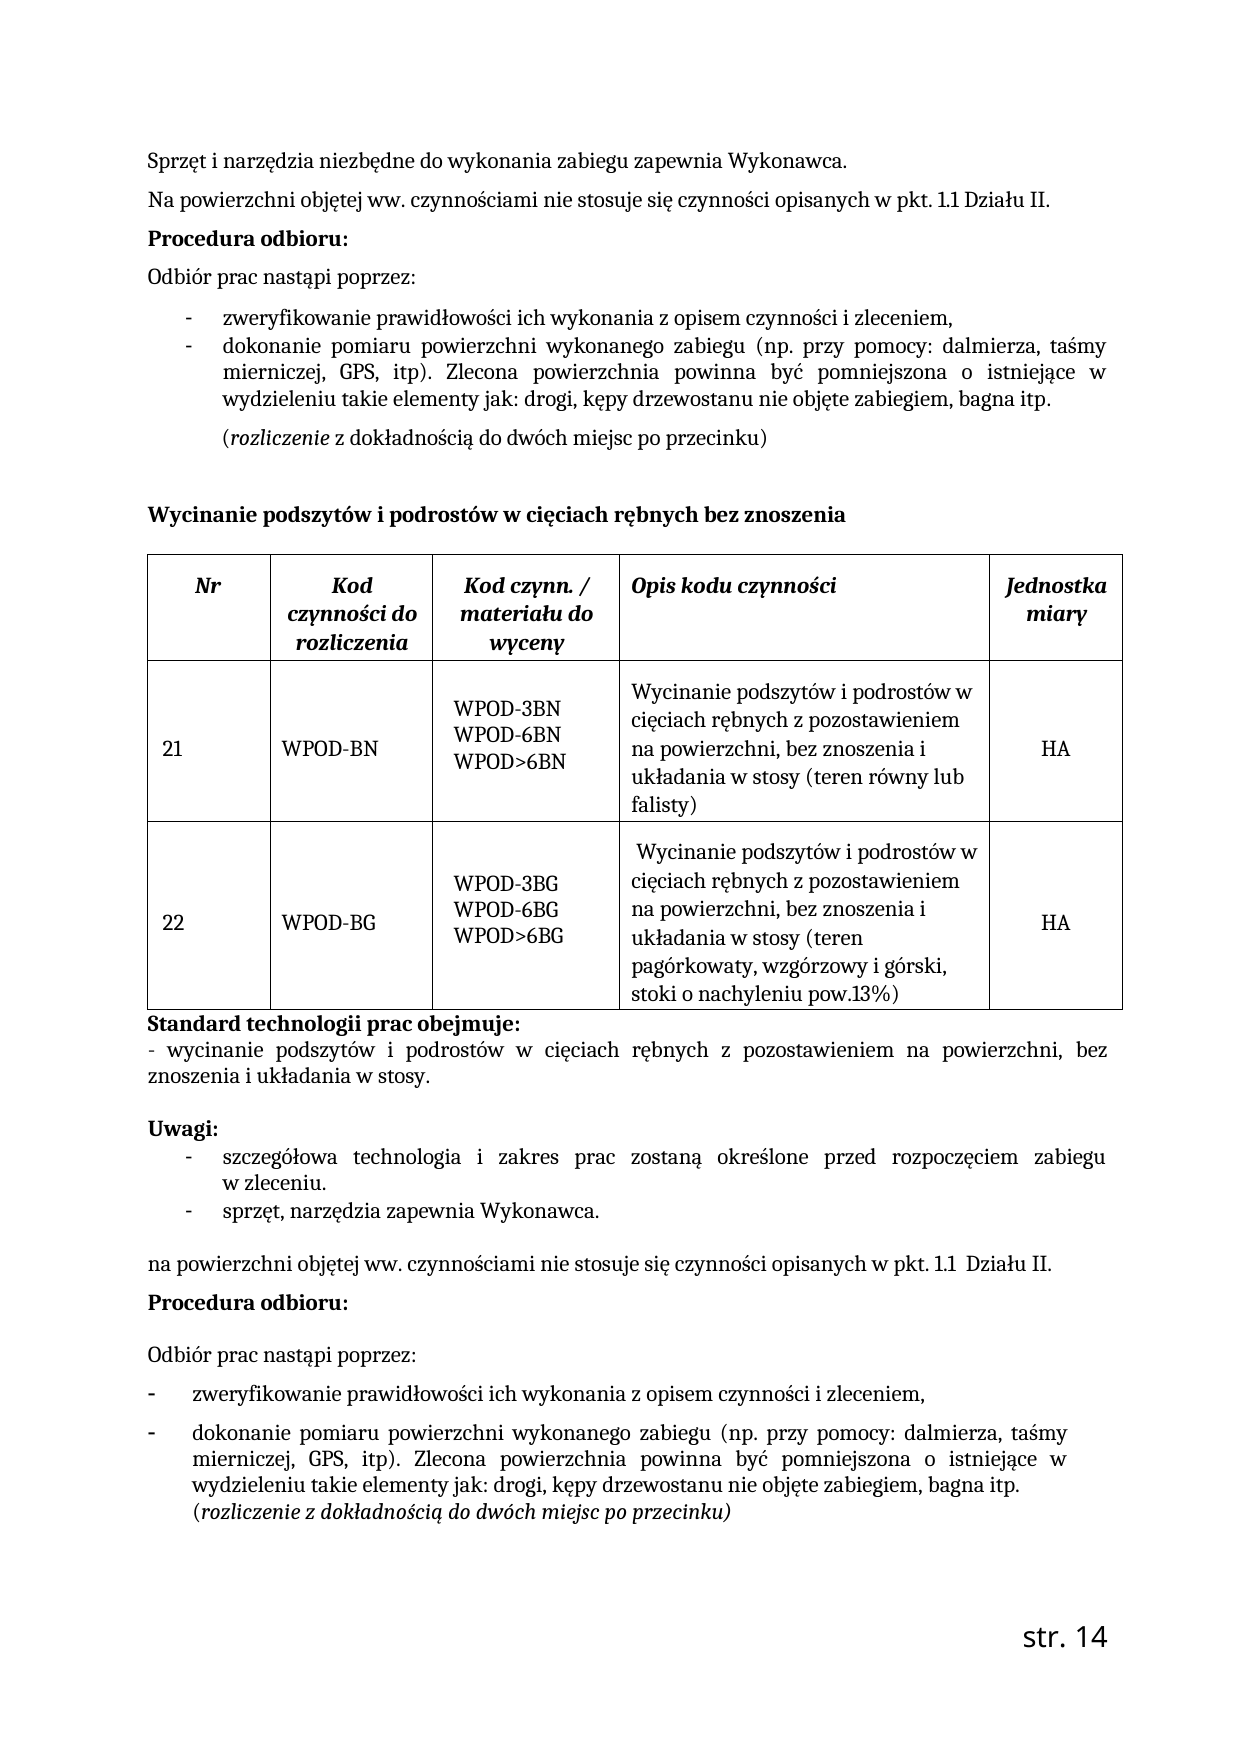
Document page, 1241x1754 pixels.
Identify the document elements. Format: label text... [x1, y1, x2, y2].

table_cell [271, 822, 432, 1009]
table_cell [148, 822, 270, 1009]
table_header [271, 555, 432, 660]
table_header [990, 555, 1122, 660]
text Standard technologii prac obejmuje: [148, 1010, 1107, 1037]
list szczegółowa technologia i zakres prac zostaną określone przed rozpoczęciem zabiegu w zleceniu. [185, 1142, 1107, 1197]
list dokonanie pomiaru powierzchni wykonanego zabiegu (np. przy pomocy: dalmierza, taśmy mierniczej, GPS, itp). Zlecona powierzchnia powinna być pomniejszona o istniejące w wydzieleniu takie elementy jak: drogi, kępy drzewostanu nie objęte zabiegiem, bagna itp. [185, 331, 1107, 412]
list zweryfikowanie prawidłowości ich wykonania z opisem czynności i zleceniem, [148, 1381, 1107, 1407]
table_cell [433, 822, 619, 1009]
text Odbiór prac nastąpi poprzez: [148, 1342, 1107, 1368]
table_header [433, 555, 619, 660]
text (rozliczenie z dokładnością do dwóch miejsc po przecinku) [148, 1498, 1107, 1525]
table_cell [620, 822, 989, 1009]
text Procedura odbioru: [148, 1290, 1107, 1316]
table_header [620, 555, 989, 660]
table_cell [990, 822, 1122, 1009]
text Na powierzchni objętej ww. czynnościami nie stosuje się czynności opisanych w pkt. 1.1 Działu II. [148, 186, 1107, 213]
list dokonanie pomiaru powierzchni wykonanego zabiegu (np. przy pomocy: dalmierza, taśmy mierniczej, GPS, itp). Zlecona powierzchnia powinna być pomniejszona o istniejące w wydzieleniu takie elementy jak: drogi, kępy drzewostanu nie objęte zabiegiem, bagna itp. [148, 1419, 1068, 1498]
list sprzęt, narzędzia zapewnia Wykonawca. [185, 1197, 1107, 1224]
text Odbiór prac nastąpi poprzez: [148, 264, 1107, 291]
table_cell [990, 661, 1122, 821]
text Procedura odbioru: [148, 225, 1107, 252]
text (rozliczenie z dokładnością do dwóch miejsc po przecinku) [148, 424, 1107, 451]
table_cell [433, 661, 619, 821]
list zweryfikowanie prawidłowości ich wykonania z opisem czynności i zleceniem, [185, 303, 1107, 331]
text na powierzchni objętej ww. czynnościami nie stosuje się czynności opisanych w pkt. 1.1 Działu II. [148, 1251, 1107, 1277]
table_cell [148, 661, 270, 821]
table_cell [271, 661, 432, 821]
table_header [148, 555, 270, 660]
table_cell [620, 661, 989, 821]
text Uwagi: [148, 1116, 1107, 1142]
text Sprzęt i narzędzia niezbędne do wykonania zabiegu zapewnia Wykonawca. [148, 148, 1107, 174]
text Wycinanie podszytów i podrostów w cięciach rębnych bez znoszenia [148, 502, 1107, 528]
text - wycinanie podszytów i podrostów w cięciach rębnych z pozostawieniem na powierzchni, bez znoszenia i układania w stosy. [148, 1037, 1107, 1089]
